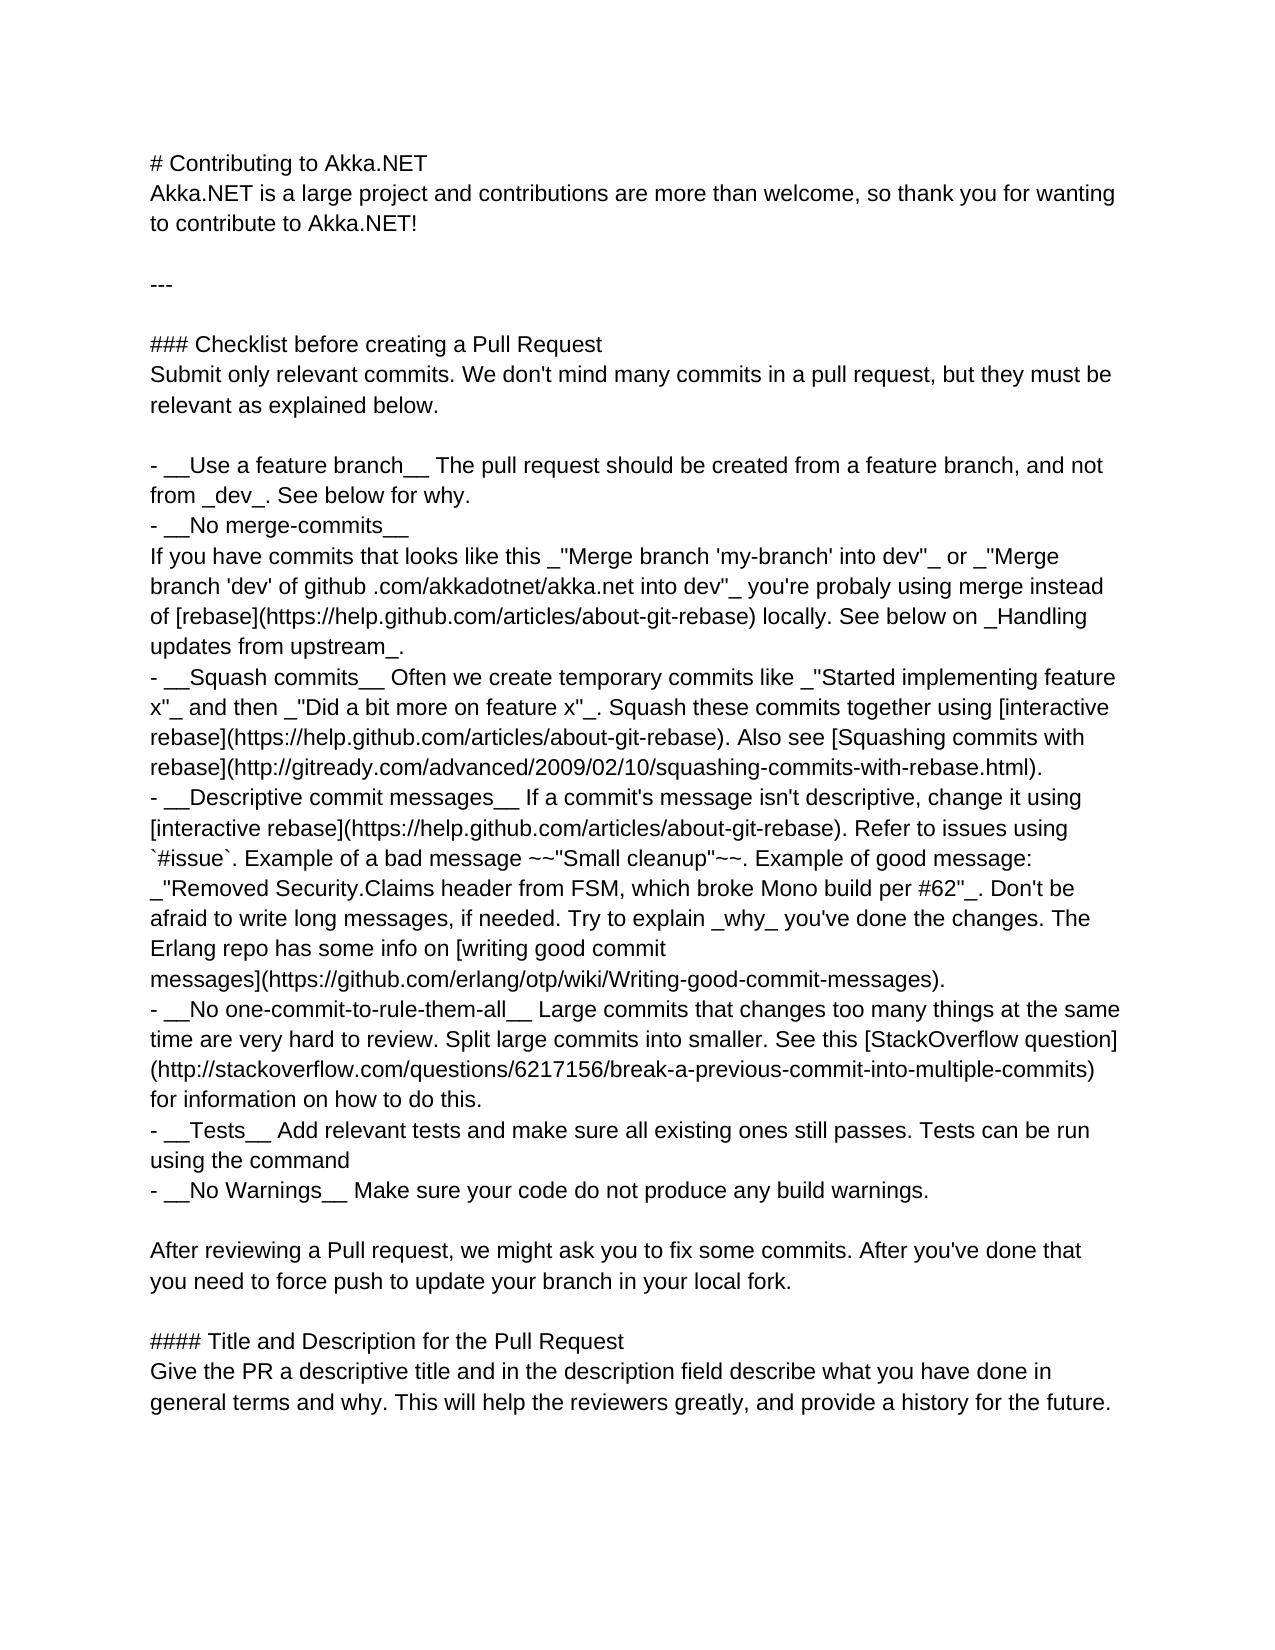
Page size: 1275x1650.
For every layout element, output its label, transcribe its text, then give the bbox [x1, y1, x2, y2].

text Akka.NET is a large project and contributions are more than welcome, so thank you for wanting to contribute to Akka.NET! [150, 180, 1125, 237]
text --- [150, 271, 1125, 297]
text - __Tests__ Add relevant tests and make sure all existing ones still passes. Tests can be run using the command [150, 1117, 1125, 1173]
text Submit only relevant commits. We don't mind many commits in a pull request, but they must be relevant as explained below. [150, 361, 1125, 418]
text ### Checklist before creating a Pull Request [150, 331, 1125, 358]
text - __No merge-commits__ [150, 512, 1125, 539]
text After reviewing a Pull request, we might ask you to fix some commits. After you've done that you need to force push to update your branch in your local fork. [150, 1237, 1125, 1294]
text - __Squash commits__ Often we create temporary commits like _"Started implementing feature x"_ and then _"Did a bit more on feature x"_. Squash these commits together using [interactive rebase](https://help.github.com/articles/about-git-rebase). Also see [Squashing commits with rebase](http://gitready.com/advanced/2009/02/10/squashing-commits-with-rebase.html). [150, 663, 1125, 781]
text - __No one-commit-to-rule-them-all__ Large commits that changes too many things at the same time are very hard to review. Split large commits into smaller. See this [StackOverflow question](http://stackoverflow.com/questions/6217156/break-a-previous-commit-into-multiple-commits) for information on how to do this. [150, 996, 1125, 1113]
text - __Use a feature branch__ The pull request should be created from a feature branch, and not from _dev_. See below for why. [150, 452, 1125, 509]
text #### Title and Description for the Pull Request [150, 1328, 1125, 1354]
text - __No Warnings__ Make sure your code do not produce any build warnings. [150, 1177, 1125, 1203]
text If you have commits that looks like this _"Merge branch 'my-branch' into dev"_ or _"Merge branch 'dev' of github .com/akkadotnet/akka.net into dev"_ you're probaly using merge instead of [rebase](https://help.github.com/articles/about-git-rebase) locally. See below on _Handling updates from upstream_. [150, 543, 1125, 660]
text - __Descriptive commit messages__ If a commit's message isn't descriptive, change it using [interactive rebase](https://help.github.com/articles/about-git-rebase). Refer to issues using `#issue`. Example of a bad message ~~"Small cleanup"~~. Example of good message: _"Removed Security.Claims header from FSM, which broke Mono build per #62"_. Don't be afraid to write long messages, if needed. Try to explain _why_ you've done the changes. The Erlang repo has some info on [writing good commit messages](https://github.com/erlang/otp/wiki/Writing-good-commit-messages). [150, 784, 1125, 992]
text # Contributing to Akka.NET [150, 150, 1125, 176]
text Give the PR a descriptive title and in the description field describe what you have done in general terms and why. This will help the reviewers greatly, and provide a history for the future. [150, 1358, 1125, 1415]
